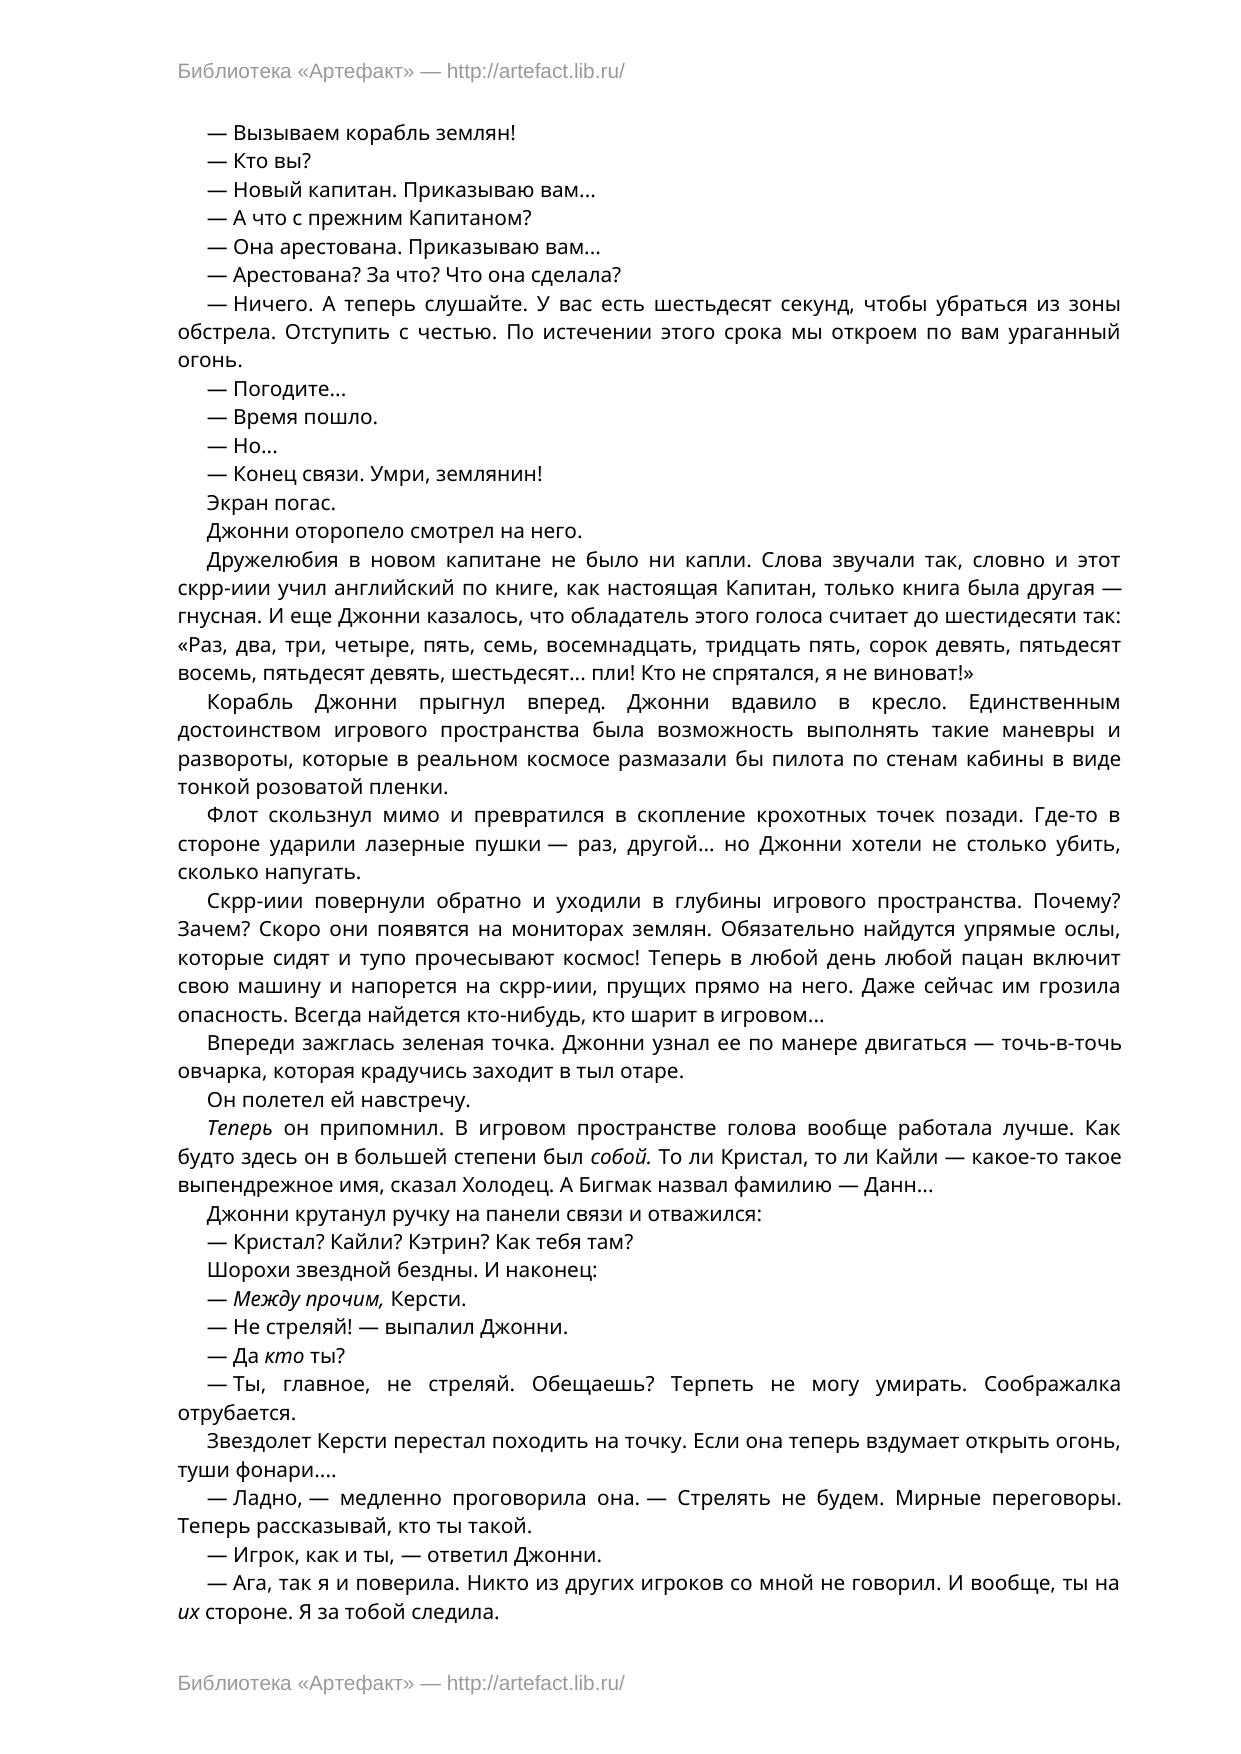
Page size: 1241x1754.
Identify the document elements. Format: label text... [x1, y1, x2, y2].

text — Новый капитан. Приказываю вам... [177, 175, 1122, 203]
text Корабль Джонни прыгнул вперед. Джонни вдавило в кресло. Единственным достоинством игрового пространства была возможность выполнять такие маневры и развороты, которые в реальном космосе размазали бы пилота по стенам кабины в виде тонкой розоватой пленки. [177, 687, 1122, 801]
text Дружелюбия в новом капитане не было ни капли. Слова звучали так, словно и этот скрр-иии учил английский по книге, как настоящая Капитан, только книга была другая — гнусная. И еще Джонни казалось, что обладатель этого голоса считает до шестидесяти так: «Раз, два, три, четыре, пять, семь, восемнадцать, тридцать пять, сорок девять, пятьдесят восемь, пятьдесят девять, шестьдесят... пли! Кто не спрятался, я не виноват!» [177, 545, 1122, 687]
text — Между прочим, Керсти. [177, 1284, 1122, 1312]
text — Ты, главное, не стреляй. Обещаешь? Терпеть не могу умирать. Соображалка отрубается. [177, 1369, 1122, 1426]
text — Вызываем корабль землян! [177, 118, 1122, 147]
text — Конец связи. Умри, землянин! [177, 459, 1122, 488]
text Экран погас. [177, 488, 1122, 516]
text Джонни оторопело смотрел на него. [177, 516, 1122, 545]
text — Она арестована. Приказываю вам... [177, 232, 1122, 260]
text — Ага, так я и поверила. Никто из других игроков со мной не говорил. И вообще, ты на их стороне. Я за тобой следила. [177, 1568, 1122, 1625]
text — А что с прежним Капитаном? [177, 203, 1122, 232]
text — Да кто ты? [177, 1341, 1122, 1369]
text Впереди зажглась зеленая точка. Джонни узнал ее по манере двигаться — точь-в-точь овчарка, которая крадучись заходит в тыл отаре. [177, 1028, 1122, 1085]
text — Ладно, — медленно проговорила она. — Стрелять не будем. Мирные переговоры. Теперь рассказывай, кто ты такой. [177, 1483, 1122, 1540]
text Он полетел ей навстречу. [177, 1085, 1122, 1113]
text Джонни крутанул ручку на панели связи и отважился: [177, 1199, 1122, 1227]
text — Арестована? За что? Что она сделала? [177, 260, 1122, 289]
text — He стреляй! — выпалил Джонни. [177, 1312, 1122, 1341]
text Шорохи звездной бездны. И наконец: [177, 1256, 1122, 1284]
text — Кто вы? [177, 147, 1122, 175]
text — Время пошло. [177, 402, 1122, 431]
text — Ничего. А теперь слушайте. У вас есть шестьдесят секунд, чтобы убраться из зоны обстрела. Отступить с честью. По истечении этого срока мы откроем по вам ураганный огонь. [177, 289, 1122, 374]
text — Кристал? Кайли? Кэтрин? Как тебя там? [177, 1227, 1122, 1256]
text Флот скользнул мимо и превратился в скопление крохотных точек позади. Где-то в стороне ударили лазерные пушки — раз, другой... но Джонни хотели не столько убить, сколько напугать. [177, 801, 1122, 886]
text — Игрок, как и ты, — ответил Джонни. [177, 1540, 1122, 1568]
text Скрр-иии повернули обратно и уходили в глубины игрового пространства. Почему? Зачем? Скоро они появятся на мониторах землян. Обязательно найдутся упрямые ослы, которые сидят и тупо прочесывают космос! Теперь в любой день любой пацан включит свою машину и напорется на скрр-иии, прущих прямо на него. Даже сейчас им грозила опасность. Всегда найдется кто-нибудь, кто шарит в игровом... [177, 886, 1122, 1028]
text — Но... [177, 431, 1122, 459]
text Звездолет Керсти перестал походить на точку. Если она теперь вздумает открыть огонь, туши фонари.... [177, 1426, 1122, 1483]
text — Погодите... [177, 374, 1122, 402]
text Теперь он припомнил. В игровом пространстве голова вообще работала лучше. Как будто здесь он в большей степени был собой. То ли Кристал, то ли Кайли — какое-то такое выпендрежное имя, сказал Холодец. А Бигмак назвал фамилию — Данн... [177, 1113, 1122, 1199]
